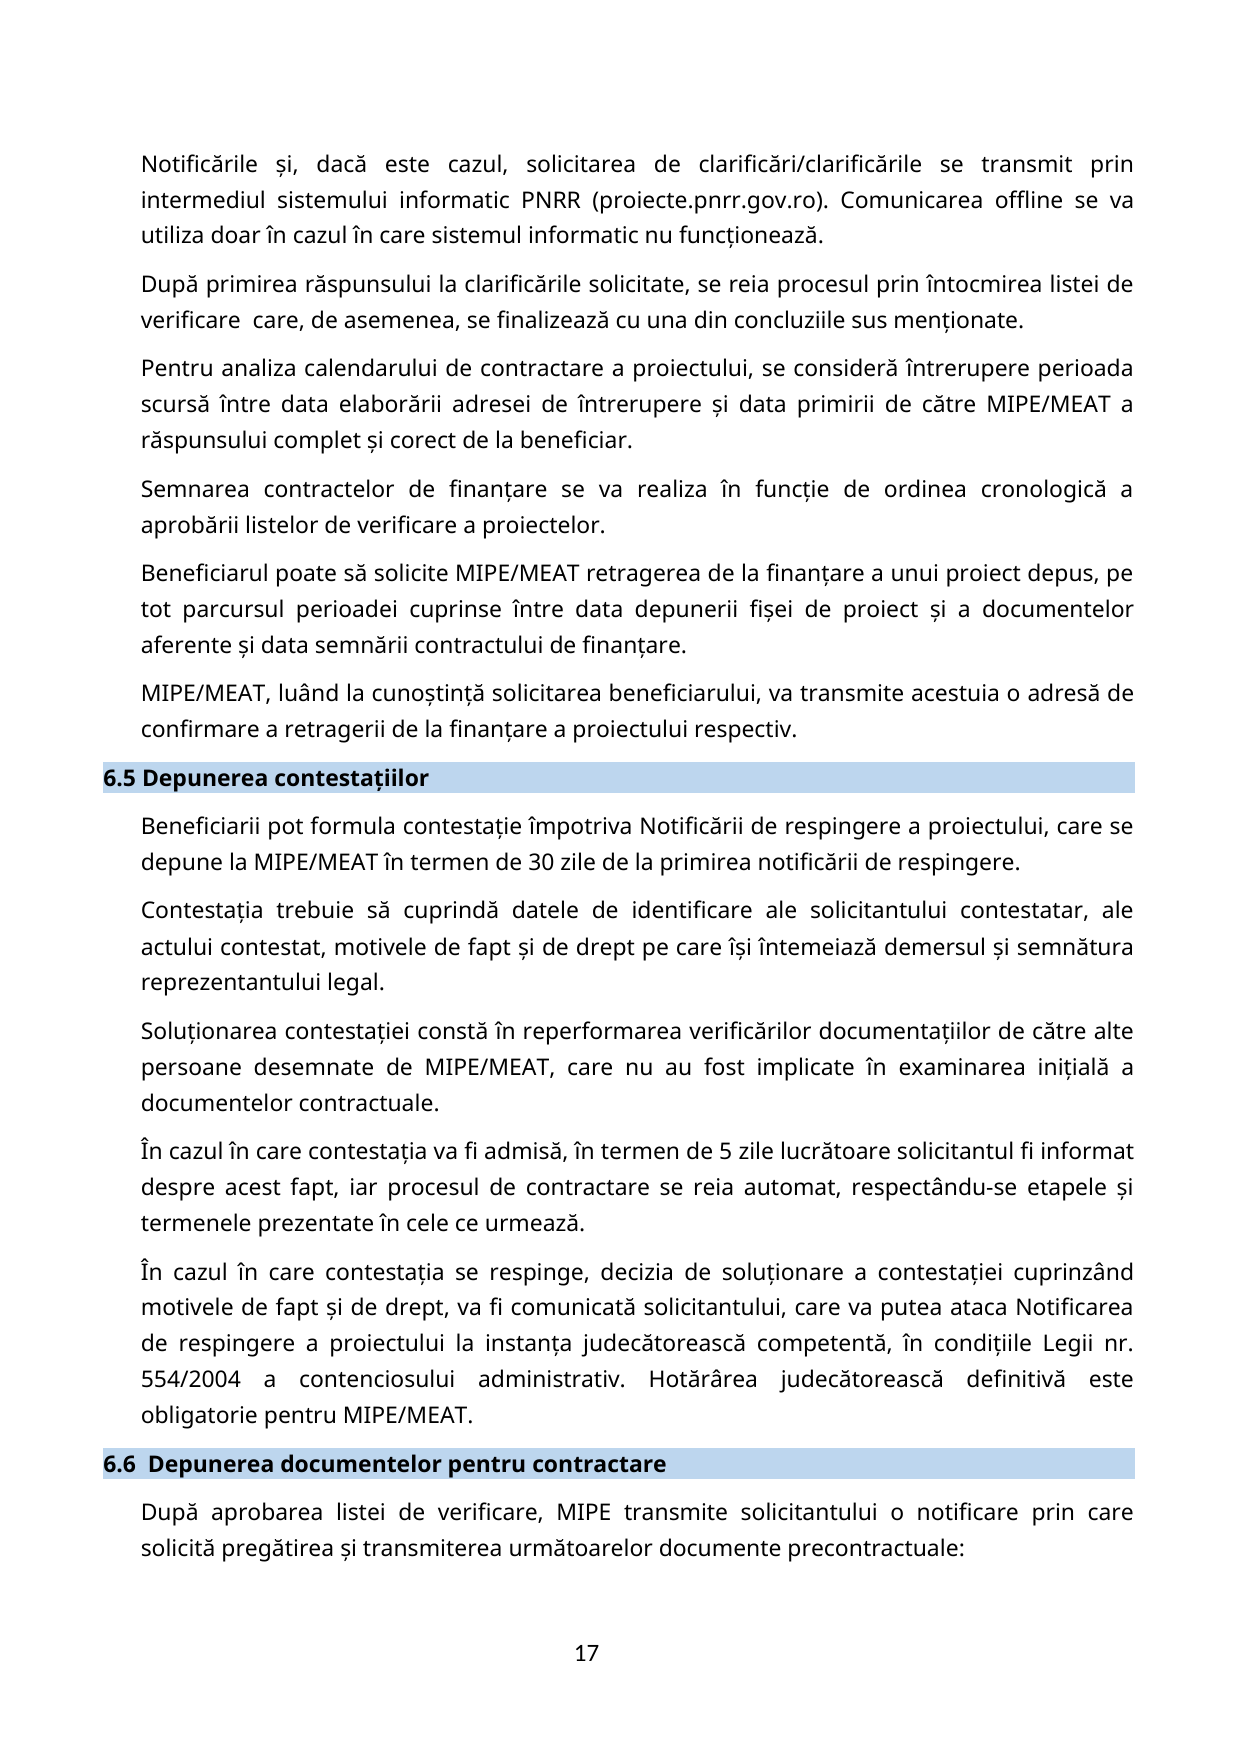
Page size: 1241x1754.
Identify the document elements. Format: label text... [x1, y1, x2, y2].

text Beneficiarul poate să solicite MIPE/MEAT retragerea de la finanțare a unui proiect depus, pe tot parcursul perioadei cuprinse între data depunerii fișei de proiect și a documentelor aferente și data semnării contractului de finanțare. [141, 557, 1135, 660]
text Notificările și, dacă este cazul, solicitarea de clarificări/clarificările se transmit prin intermediul sistemului informatic PNRR (proiecte.pnrr.gov.ro). Comunicarea offline se va utiliza doar în cazul în care sistemul informatic nu funcționează. [141, 148, 1135, 251]
subtitle 6.6 Depunerea documentelor pentru contractare [103, 1448, 1135, 1479]
text În cazul în care contestația va fi admisă, în termen de 5 zile lucrătoare solicitantul fi informat despre acest fapt, iar procesul de contractare se reia automat, respectându-se etapele și termenele prezentate în cele ce urmează. [141, 1135, 1135, 1238]
text După primirea răspunsului la clarificările solicitate, se reia procesul prin întocmirea listei de verificare care, de asemenea, se finalizează cu una din concluziile sus menționate. [141, 268, 1135, 335]
text Semnarea contractelor de finanțare se va realiza în funcție de ordinea cronologică a aprobării listelor de verificare a proiectelor. [141, 473, 1135, 540]
text Pentru analiza calendarului de contractare a proiectului, se consideră întrerupere perioada scursă între data elaborării adresei de întrerupere și data primirii de către MIPE/MEAT a răspunsului complet și corect de la beneficiar. [141, 352, 1135, 455]
text Soluționarea contestației constă în reperformarea verificărilor documentațiilor de către alte persoane desemnate de MIPE/MEAT, care nu au fost implicate în examinarea inițială a documentelor contractuale. [141, 1015, 1135, 1118]
text După aprobarea listei de verificare, MIPE transmite solicitantului o notificare prin care solicită pregătirea și transmiterea următoarelor documente precontractuale: [141, 1496, 1135, 1563]
text MIPE/MEAT, luând la cunoștință solicitarea beneficiarului, va transmite acestuia o adresă de confirmare a retragerii de la finanțare a proiectului respectiv. [141, 677, 1135, 744]
text Contestația trebuie să cuprindă datele de identificare ale solicitantului contestatar, ale actului contestat, motivele de fapt și de drept pe care își întemeiază demersul și semnătura reprezentantului legal. [141, 894, 1135, 998]
text Beneficiarii pot formula contestație împotriva Notificării de respingere a proiectului, care se depune la MIPE/MEAT în termen de 30 zile de la primirea notificării de respingere. [141, 810, 1135, 877]
subtitle 6.5 Depunerea contestațiilor [103, 762, 1135, 793]
text În cazul în care contestația se respinge, decizia de soluționare a contestației cuprinzând motivele de fapt și de drept, va fi comunicată solicitantului, care va putea ataca Notificarea de respingere a proiectului la instanța judecătorească competentă, în condițiile Legii nr. 554/2004 a contenciosului administrativ. Hotărârea judecătorească definitivă este obligatorie pentru MIPE/MEAT. [141, 1255, 1135, 1430]
